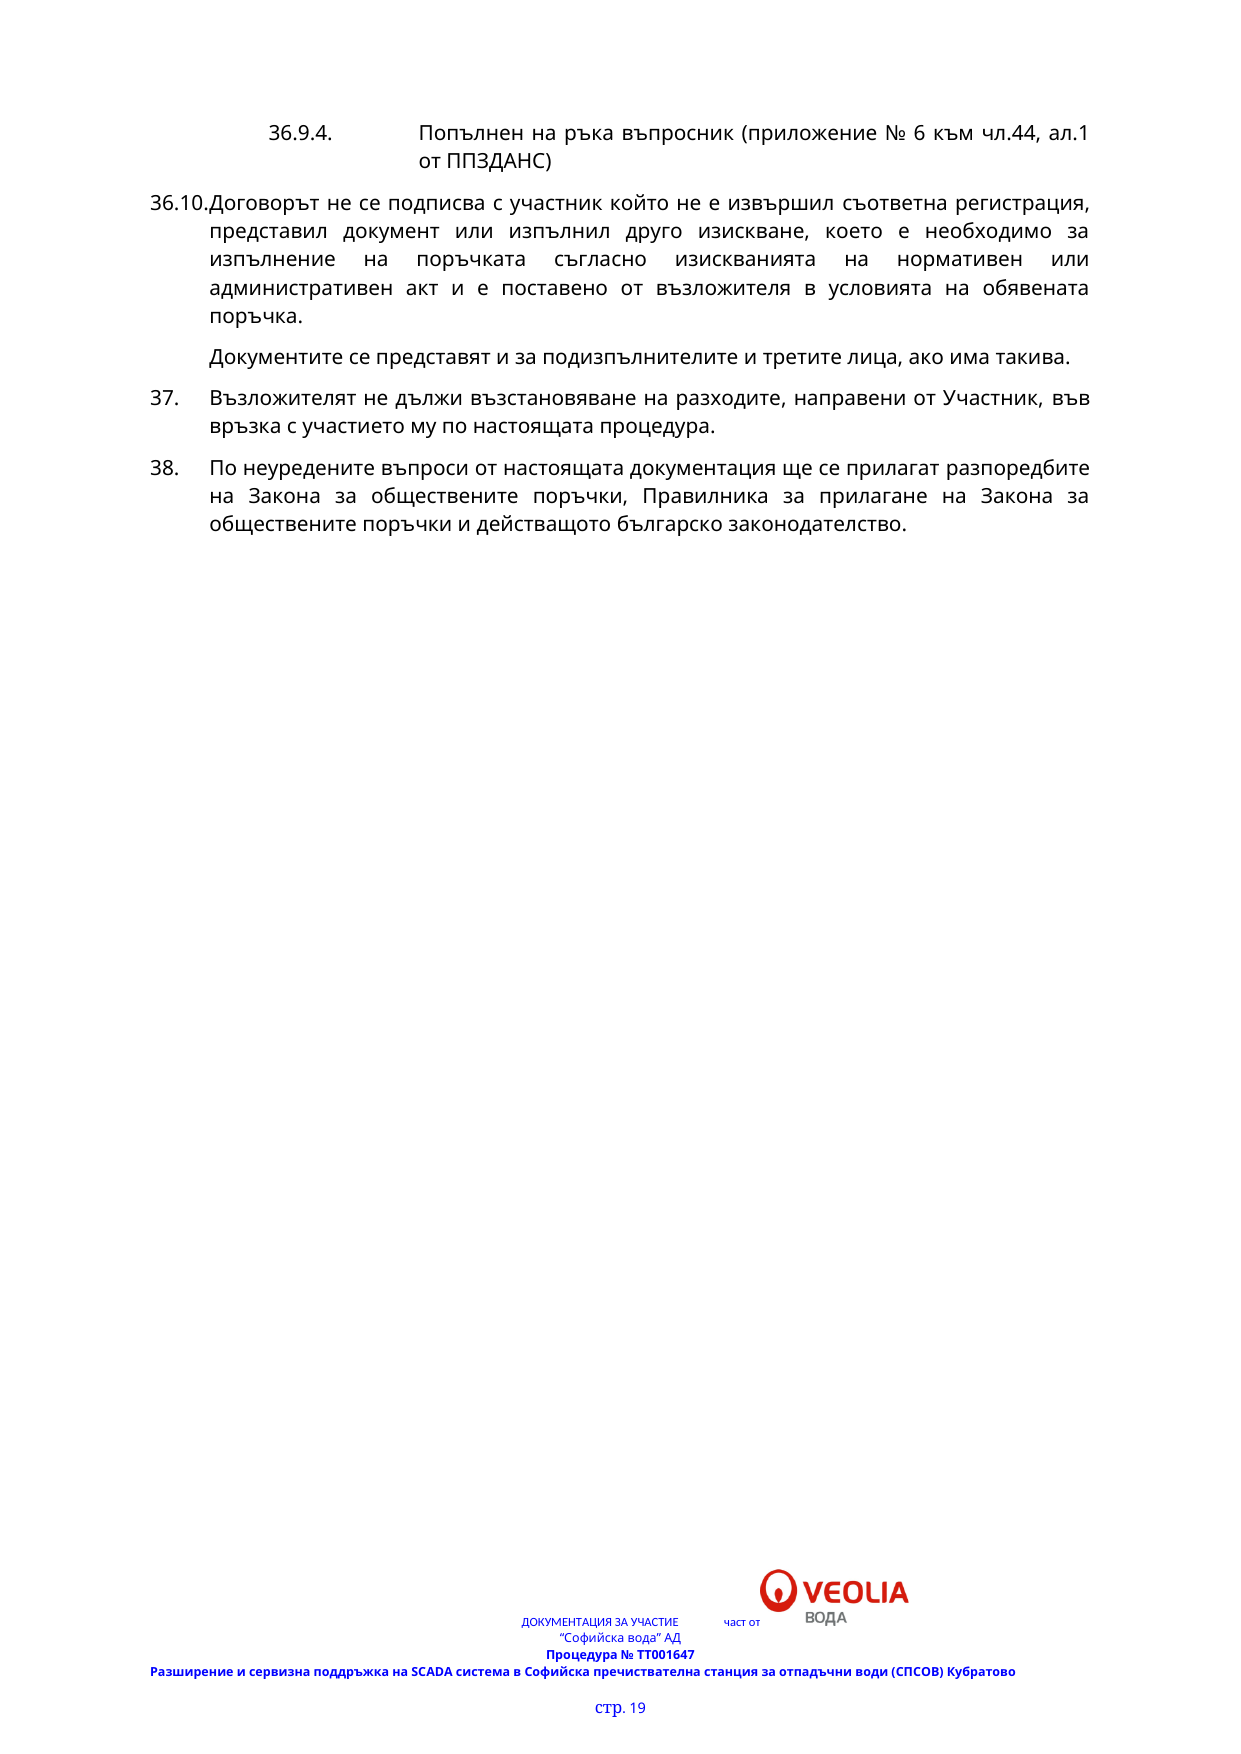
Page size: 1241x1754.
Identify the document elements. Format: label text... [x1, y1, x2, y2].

list Възложителят не дължи възстановяване на разходите, направени от Участник, във връзка с участието му по настоящата процедура. [150, 383, 1090, 440]
list Договорът не се подписва с участник който не е извършил съответна регистрация, представил документ или изпълнил друго изискване, което е необходимо за изпълнение на поръчката съгласно изискванията на нормативен или административен акт и е поставено от възложителя в условията на обявената поръчка. [150, 188, 1090, 330]
picture [760, 1569, 909, 1626]
list Попълнен на ръка въпросник (приложение № 6 към чл.44, ал.1 от ППЗДАНС) [268, 118, 1090, 175]
list По неуредените въпроси от настоящата документация ще се прилагат разпоредбите на Закона за обществените поръчки, Правилника за прилагане на Закона за обществените поръчки и действащото българско законодателство. [150, 453, 1090, 538]
text Документите се представят и за подизпълнителите и третите лица, ако има такива. [209, 342, 1090, 371]
